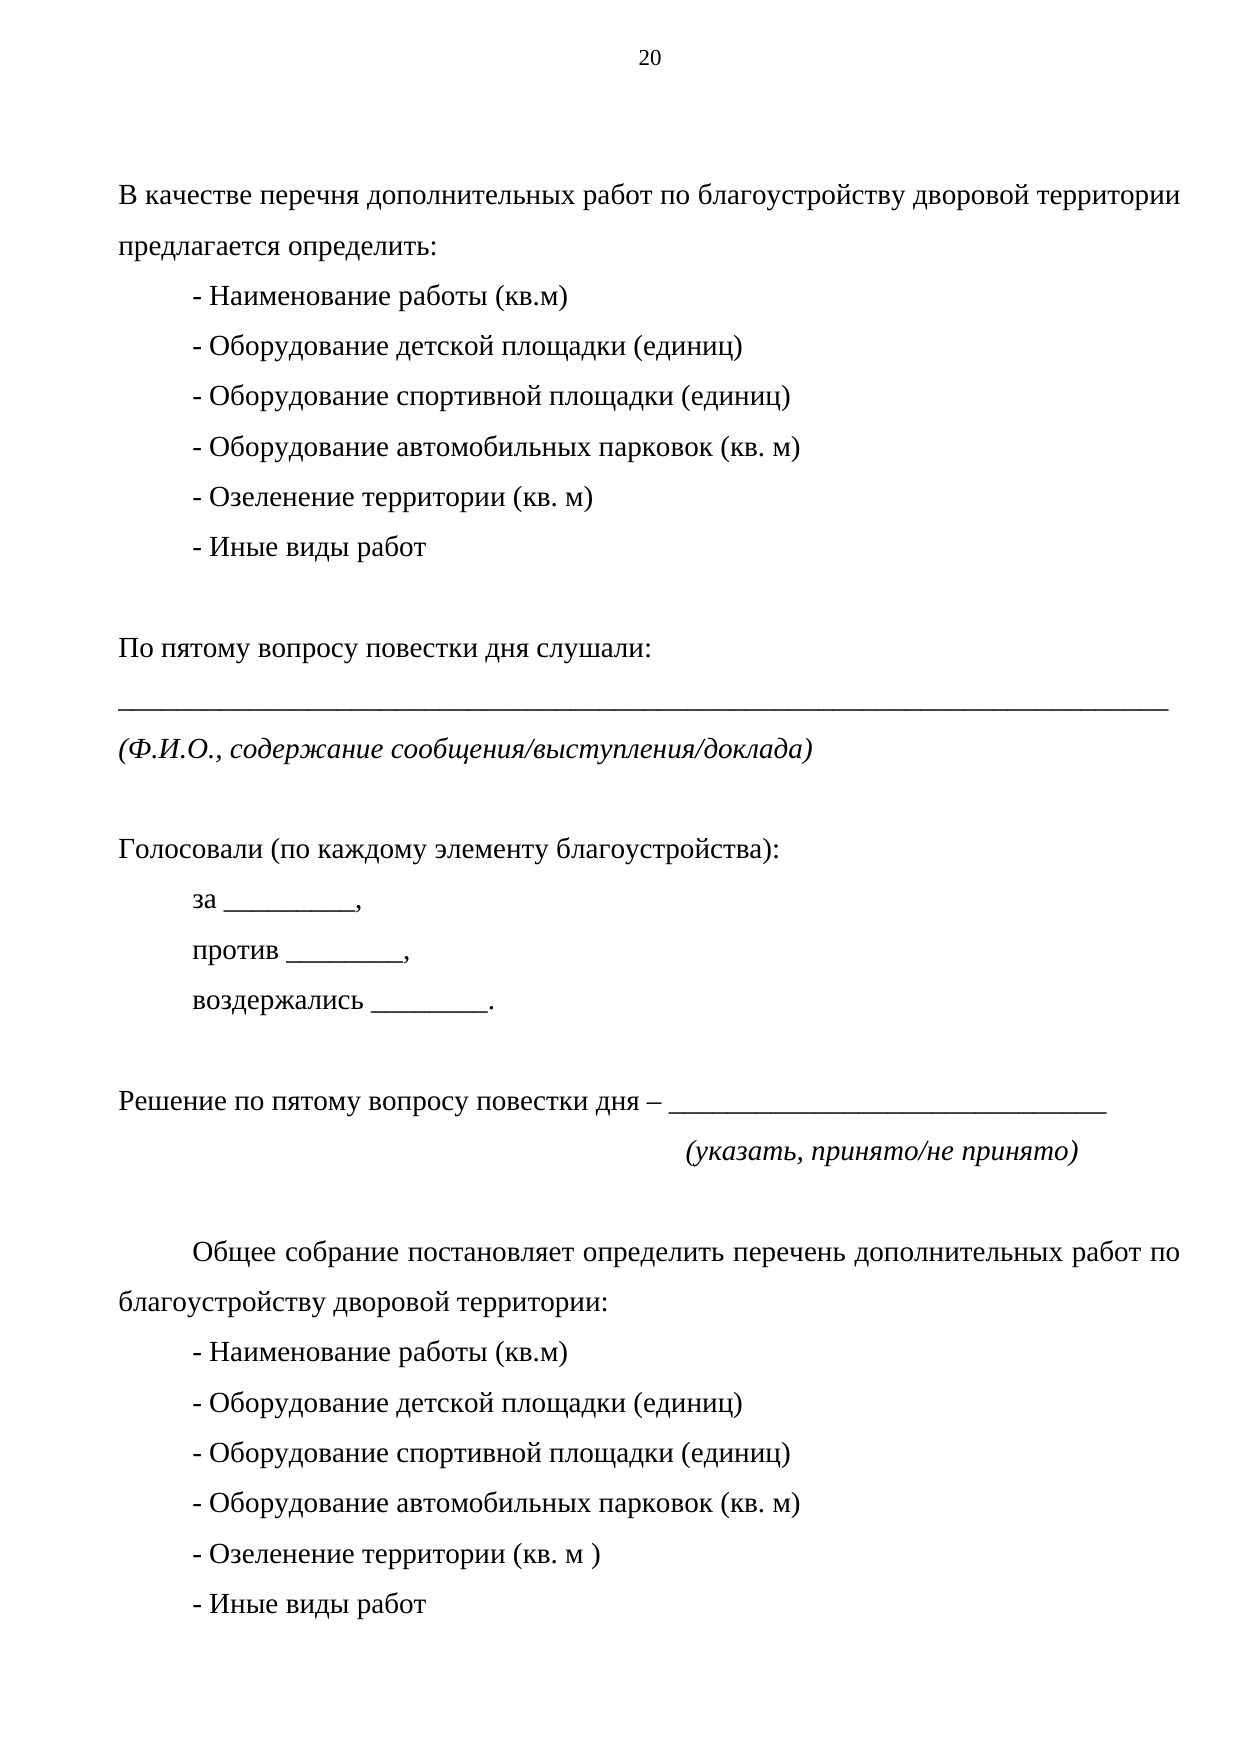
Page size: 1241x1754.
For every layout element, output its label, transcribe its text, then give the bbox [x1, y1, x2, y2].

text - Озеленение территории (кв. м) [118, 479, 1181, 513]
text По пятому вопросу повестки дня слушали: [118, 630, 1181, 664]
text Общее собрание постановляет определить перечень дополнительных работ по благоустройству дворовой территории: [118, 1234, 1181, 1318]
text В качестве перечня дополнительных работ по благоустройству дворовой территории предлагается определить: [118, 177, 1181, 261]
text - Оборудование автомобильных парковок (кв. м) [118, 1485, 1181, 1519]
text - Оборудование спортивной площадки (единиц) [118, 378, 1181, 412]
text - Оборудование спортивной площадки (единиц) [118, 1435, 1181, 1469]
text (Ф.И.О., содержание сообщения/выступления/доклада) [118, 731, 1181, 764]
text - Оборудование автомобильных парковок (кв. м) [118, 429, 1181, 462]
text против ________, [118, 932, 1181, 966]
text - Иные виды работ [118, 529, 1181, 563]
text Голосовали (по каждому элементу благоустройства): [118, 831, 1181, 865]
text - Иные виды работ [118, 1586, 1181, 1619]
text Решение по пятому вопросу повестки дня – ______________________________ [118, 1083, 1181, 1116]
text - Озеленение территории (кв. м ) [118, 1536, 1181, 1569]
text (указать, принято/не принято) [561, 1133, 1181, 1167]
text ________________________________________________________________________ [118, 680, 1181, 714]
text воздержались ________. [118, 982, 1181, 1016]
text - Наименование работы (кв.м) [118, 1334, 1181, 1368]
text - Оборудование детской площадки (единиц) [118, 328, 1181, 362]
text - Оборудование детской площадки (единиц) [118, 1385, 1181, 1418]
text за _________, [118, 882, 1181, 915]
text - Наименование работы (кв.м) [118, 278, 1181, 311]
